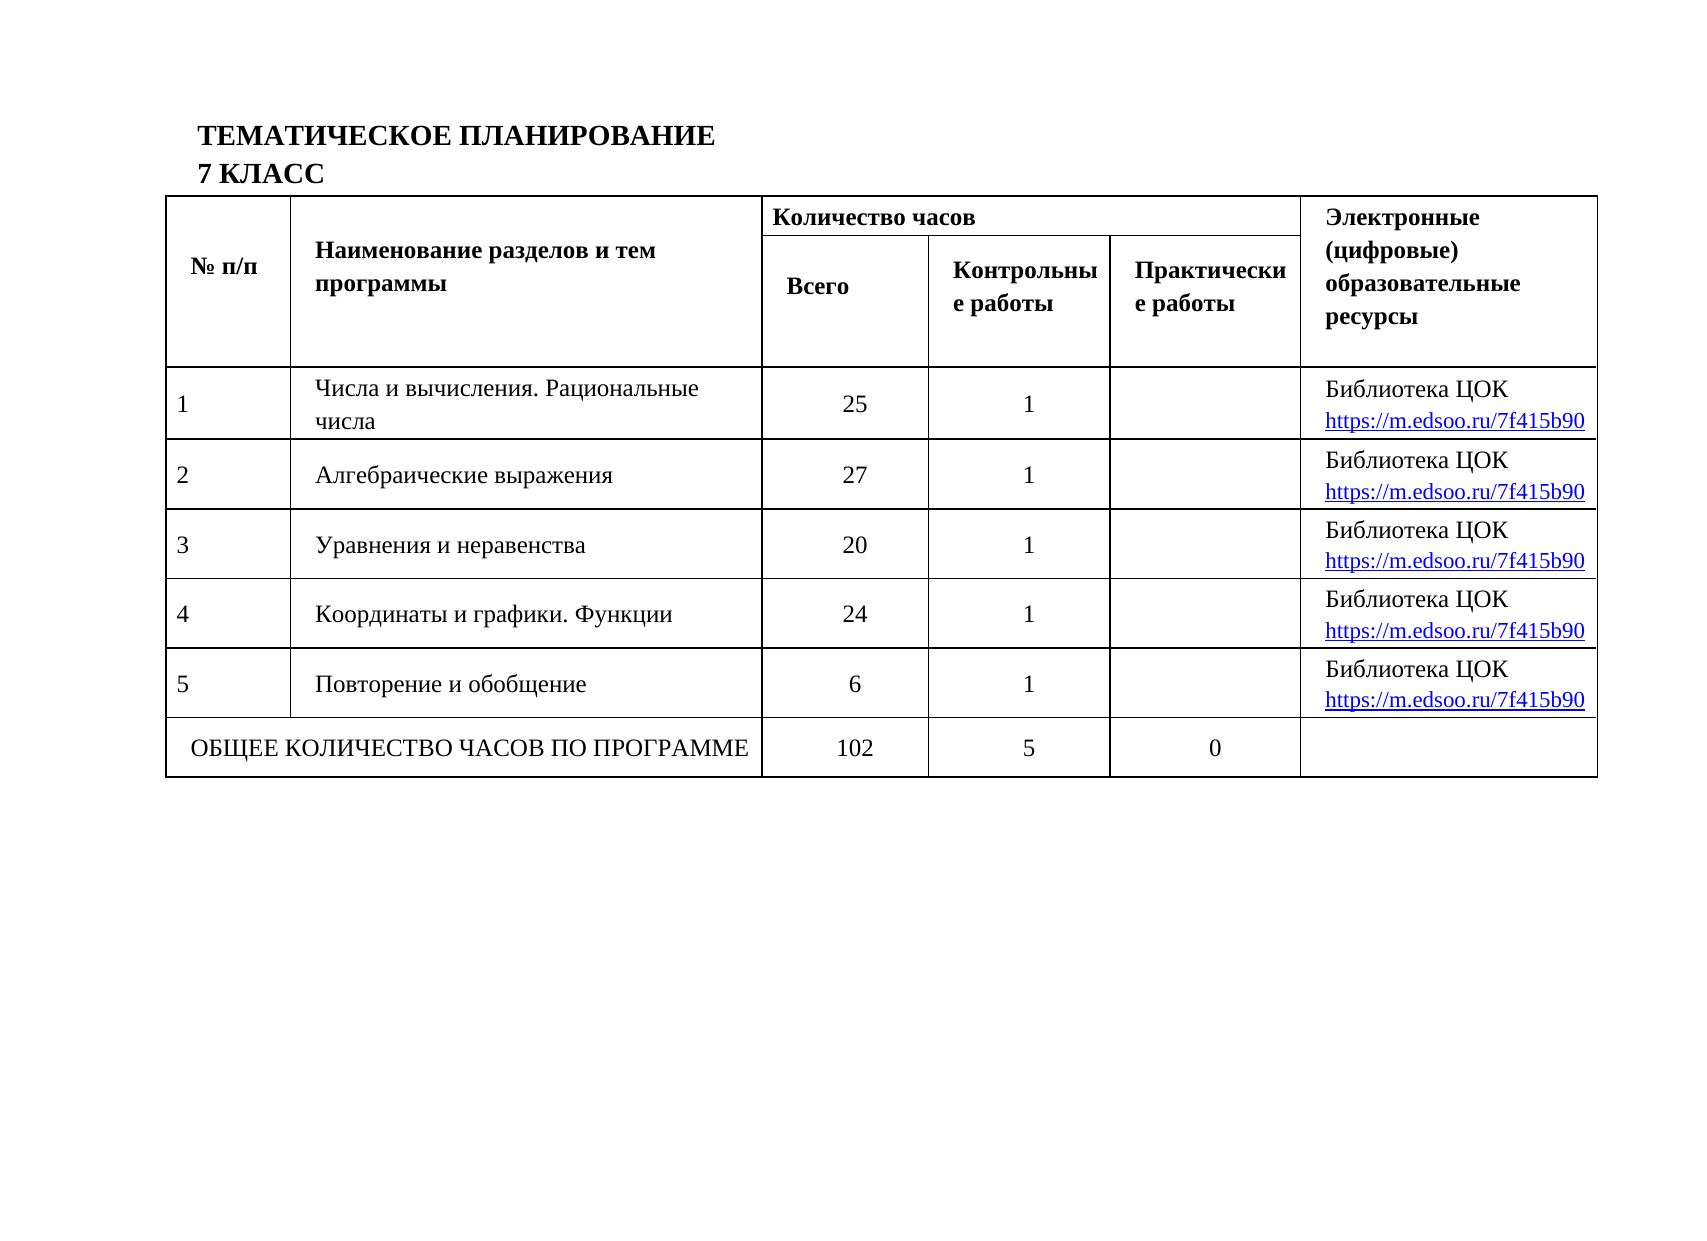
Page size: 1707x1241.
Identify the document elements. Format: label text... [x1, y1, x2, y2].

text ТЕМАТИЧЕСКОЕ ПЛАНИРОВАНИЕ [190, 118, 1618, 152]
table_cell Всего [763, 236, 928, 366]
table_cell 3 [167, 510, 290, 577]
table_cell [1301, 717, 1597, 776]
table_cell Уравнения и неравенства [291, 510, 761, 577]
table_cell Библиотека ЦОК https://m.edsoo.ru/7f415b90 [1301, 508, 1597, 577]
table_cell 0 [1111, 718, 1300, 776]
table_cell 1 [167, 368, 290, 438]
table_cell 1 [929, 440, 1109, 508]
table_cell Библиотека ЦОК https://m.edsoo.ru/7f415b90 [1301, 438, 1597, 508]
table_cell Координаты и графики. Функции [291, 579, 761, 647]
table_cell Числа и вычисления. Рациональные числа [291, 368, 761, 438]
table_cell 102 [763, 718, 928, 776]
table_cell 4 [167, 579, 290, 647]
table_cell 1 [929, 510, 1109, 577]
table_cell 1 [929, 579, 1109, 647]
text 7 КЛАСС [190, 157, 1618, 190]
table_cell Библиотека ЦОК https://m.edsoo.ru/7f415b90 [1301, 647, 1597, 717]
table_cell 20 [763, 510, 928, 577]
table_cell 2 [167, 440, 290, 508]
table_cell 6 [763, 649, 928, 717]
table_cell 1 [929, 368, 1109, 438]
table_cell ОБЩЕЕ КОЛИЧЕСТВО ЧАСОВ ПО ПРОГРАММЕ [167, 718, 761, 776]
table_header Наименование разделов и тем программы [291, 197, 761, 366]
table_cell Практические работы [1111, 236, 1300, 366]
table_cell 1 [929, 649, 1109, 717]
table_cell [1111, 579, 1300, 647]
table_cell 25 [763, 368, 928, 438]
table_cell [1111, 510, 1300, 577]
table_header Количество часов [763, 197, 1300, 234]
table_cell [1111, 368, 1300, 438]
table_cell [1111, 649, 1300, 717]
table_cell Библиотека ЦОК https://m.edsoo.ru/7f415b90 [1301, 578, 1597, 647]
table_cell Повторение и обобщение [291, 649, 761, 717]
table_cell 5 [929, 718, 1109, 776]
table_cell Алгебраические выражения [291, 440, 761, 508]
table_cell Библиотека ЦОК https://m.edsoo.ru/7f415b90 [1301, 366, 1597, 438]
table_header № п/п [167, 197, 290, 366]
table_header Электронные (цифровые) образовательные ресурсы [1301, 197, 1597, 366]
table_cell 24 [763, 579, 928, 647]
table_cell [1111, 440, 1300, 508]
table_cell 5 [167, 649, 290, 717]
table_cell 27 [763, 440, 928, 508]
table_cell Контрольные работы [929, 236, 1109, 366]
